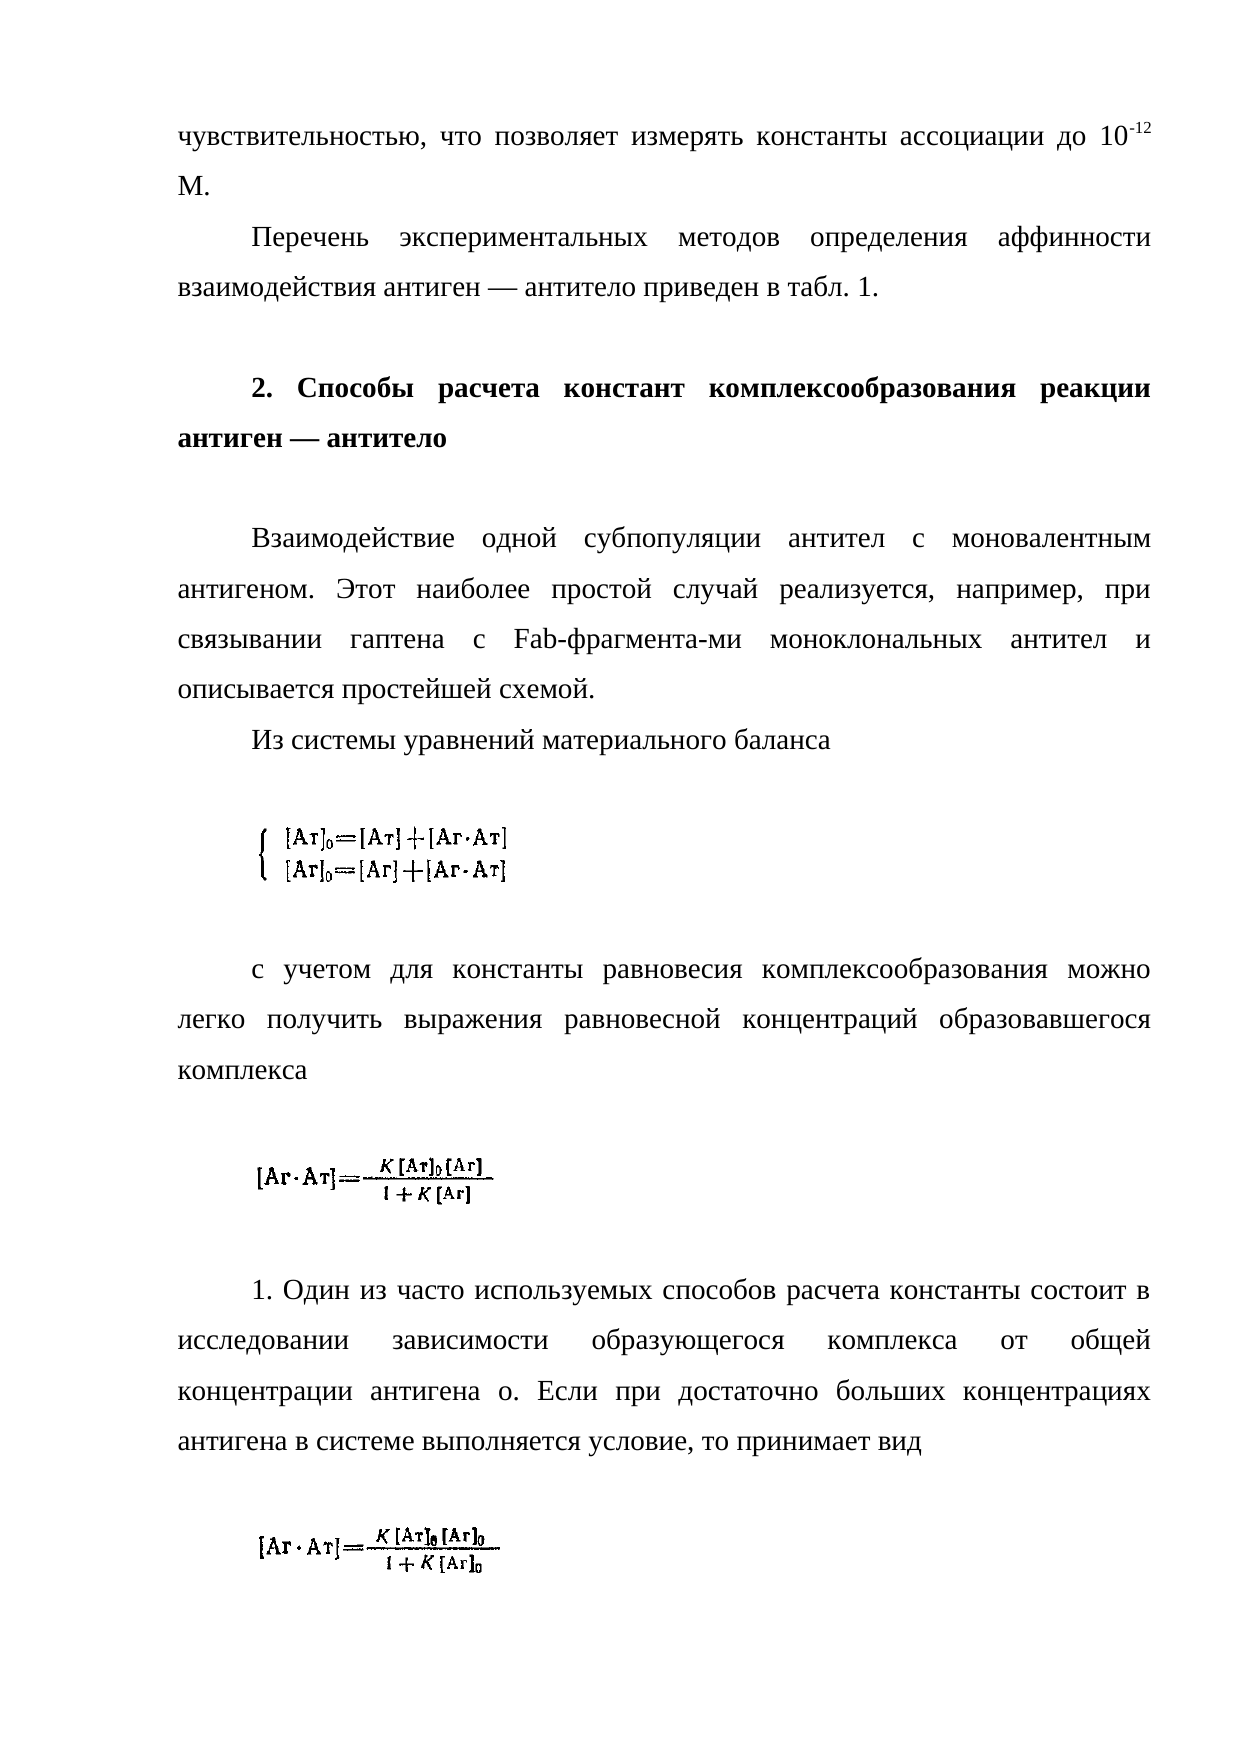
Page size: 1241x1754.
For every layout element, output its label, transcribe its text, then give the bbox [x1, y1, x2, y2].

picture [251, 1152, 497, 1208]
picture [251, 822, 512, 887]
text Из системы уравнений материального баланса [177, 722, 1152, 755]
text Перечень экспериментальных методов определения аффинности взаимодействия антиген — антитело приведен в табл. 1. [177, 219, 1152, 303]
text с учетом для константы равновесия комплексообразования можно легко получить выражения равновесной концентраций образовавшегося комплекса [177, 951, 1152, 1086]
text 2. Способы расчета констант комплексообразования реакции антиген — антитело [177, 370, 1152, 453]
picture [251, 1523, 503, 1579]
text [177, 118, 1152, 202]
text 1. Один из часто используемых способов расчета константы состоит в исследовании зависимости образующегося комплекса от общей концентрации антигена о. Если при достаточно больших концентрациях антигена в системе выполняется условие, то принимает вид [177, 1272, 1152, 1457]
text Взаимодействие одной субпопуляции антител с моновалентным антигеном. Этот наиболее простой случай реализуется, например, при связывании гаптена с Fab-фрагмента-ми моноклональных антител и описывается простейшей схемой. [177, 521, 1152, 705]
